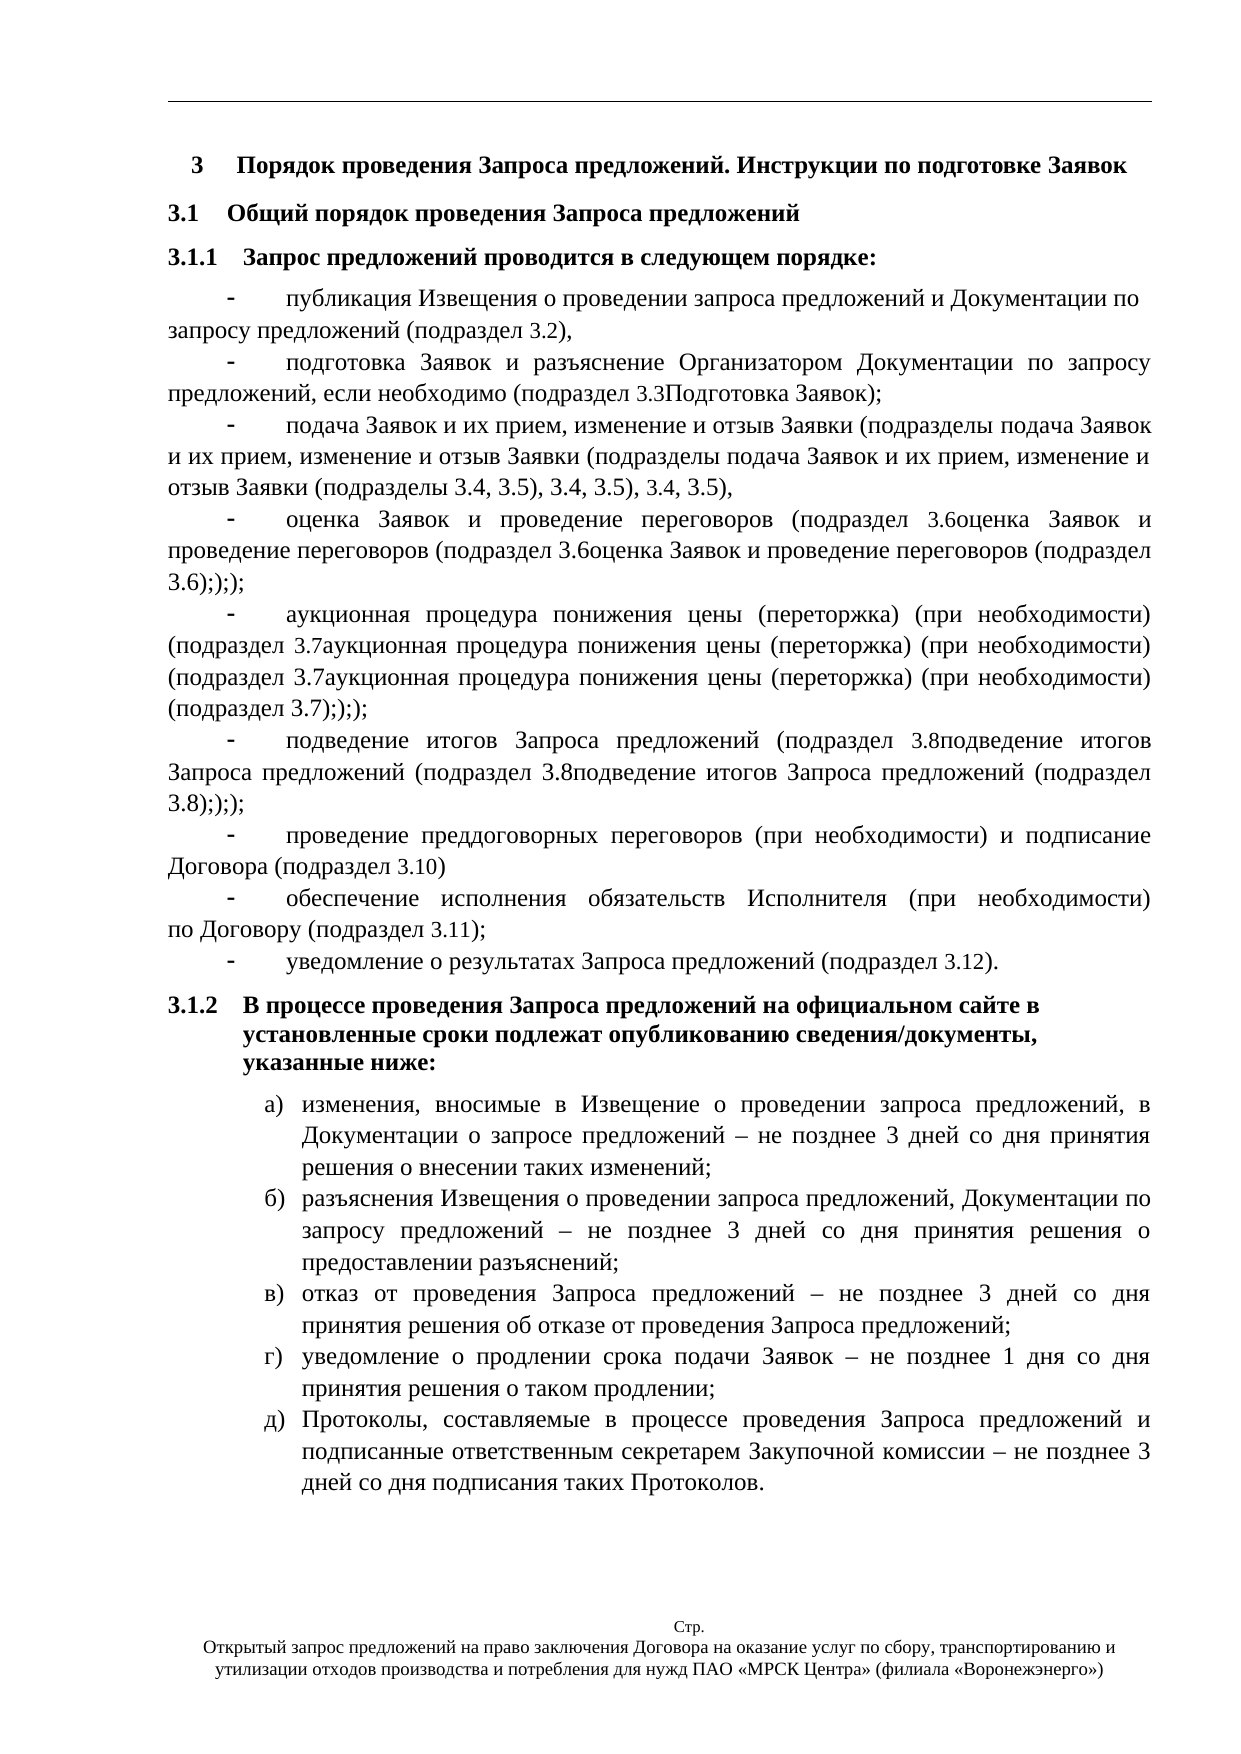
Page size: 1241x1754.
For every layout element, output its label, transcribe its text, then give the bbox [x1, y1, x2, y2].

list разъяснения Извещения о проведении запроса предложений, Документации по запросу предложений – не позднее 3 дней со дня принятия решения о предоставлении разъяснений; [264, 1183, 1152, 1275]
list подача Заявок и их прием, изменение и отзыв Заявки (подразделы 3.4, 3.5), [168, 410, 1152, 501]
list отказ от проведения Запроса предложений – не позднее 3 дней со дня принятия решения об отказе от проведения Запроса предложений; [264, 1278, 1152, 1338]
list публикация Извещения о проведении запроса предложений и Документации по запросу предложений (подраздел 3.2), [168, 283, 1152, 344]
list обеспечение исполнения обязательств Исполнителя (при необходимости) по Договору (подраздел 3.11); [168, 883, 1152, 943]
list оценка Заявок и проведение переговоров (подраздел 3.6); [168, 504, 1152, 596]
list аукционная процедура понижения цены (переторжка) (при необходимости) (подраздел 3.7); [168, 599, 1152, 722]
list уведомление о результатах Запроса предложений (подраздел 3.12). [168, 946, 1152, 975]
subtitle В процессе проведения Запроса предложений на официальном сайте в установленные сроки подлежат опубликованию сведения/документы, указанные ниже: [168, 990, 1152, 1076]
list уведомление о продлении срока подачи Заявок – не позднее 1 дня со дня принятия решения о таком продлении; [264, 1341, 1152, 1402]
subtitle Общий порядок проведения Запроса предложений [168, 198, 1152, 227]
subtitle Запрос предложений проводится в следующем порядке: [168, 242, 1152, 271]
subtitle Порядок проведения Запроса предложений. Инструкции по подготовке Заявок [166, 150, 1152, 179]
list подготовка Заявок и разъяснение Организатором Документации по запросу предложений, если необходимо (подраздел 3.3); [168, 347, 1152, 407]
list изменения, вносимые в Извещение о проведении запроса предложений, в Документации о запросе предложений – не позднее 3 дней со дня принятия решения о внесении таких изменений; [264, 1089, 1152, 1181]
list проведение преддоговорных переговоров (при необходимости) и подписание Договора (подраздел 3.10) [168, 820, 1152, 880]
list Протоколы, составляемые в процессе проведения Запроса предложений и подписанные ответственным секретарем Закупочной комиссии – не позднее 3 дней со дня подписания таких Протоколов. [264, 1404, 1152, 1496]
list подведение итогов Запроса предложений (подраздел 3.8); [168, 725, 1152, 817]
